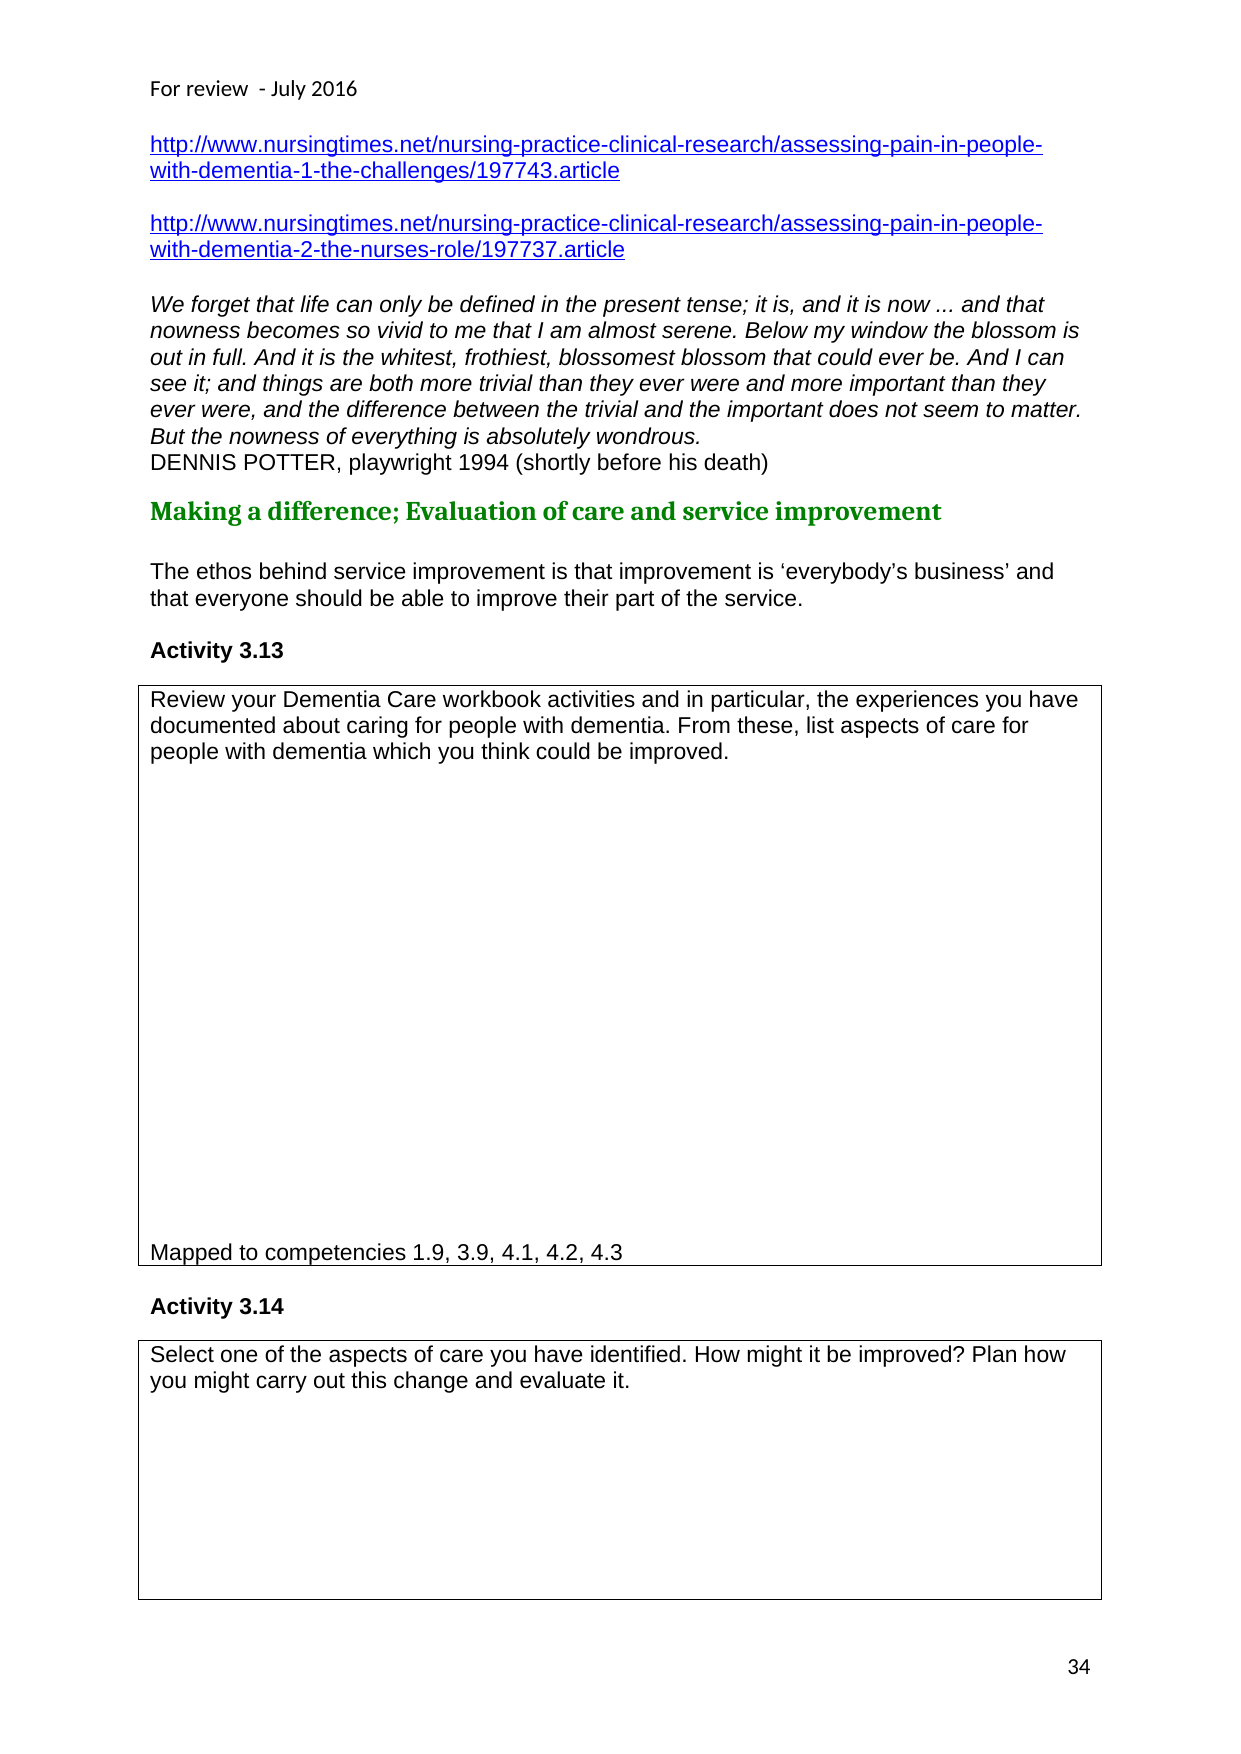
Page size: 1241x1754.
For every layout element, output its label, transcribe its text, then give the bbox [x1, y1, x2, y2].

text The ethos behind service improvement is that improvement is ‘everybody’s business’ and that everyone should be able to improve their part of the service. [150, 558, 1090, 611]
text Activity 3.14 [150, 1293, 1090, 1319]
text Activity 3.13 [150, 637, 1090, 664]
subtitle Making a difference; Evaluation of care and service improvement [150, 496, 1090, 527]
text http://www.nursingtimes.net/nursing-practice-clinical-research/assessing-pain-in-people-with-dementia-2-the-nurses-role/197737.article [150, 210, 1090, 263]
table_header Review your Dementia Care workbook activities and in particular, the experiences you have documented about caring for people with dementia. From these, list aspects of care for people with dementia which you think could be improved. Mapped to competencies 1.9, 3.9, 4.1, 4.2, 4.3 [139, 686, 1101, 1265]
text http://www.nursingtimes.net/nursing-practice-clinical-research/assessing-pain-in-people-with-dementia-1-the-challenges/197743.article [150, 131, 1090, 184]
text We forget that life can only be defined in the present tense; it is, and it is now ... and that nowness becomes so vivid to me that I am almost serene. Below my window the blossom is out in full. And it is the whitest, frothiest, blossomest blossom that could ever be. And I can see it; and things are both more trivial than they ever were and more important than they ever were, and the difference between the trivial and the important does not seem to matter. But the nowness of everything is absolutely wondrous. DENNIS POTTER, playwright 1994 (shortly before his death) [150, 291, 1090, 475]
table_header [139, 1341, 1101, 1599]
